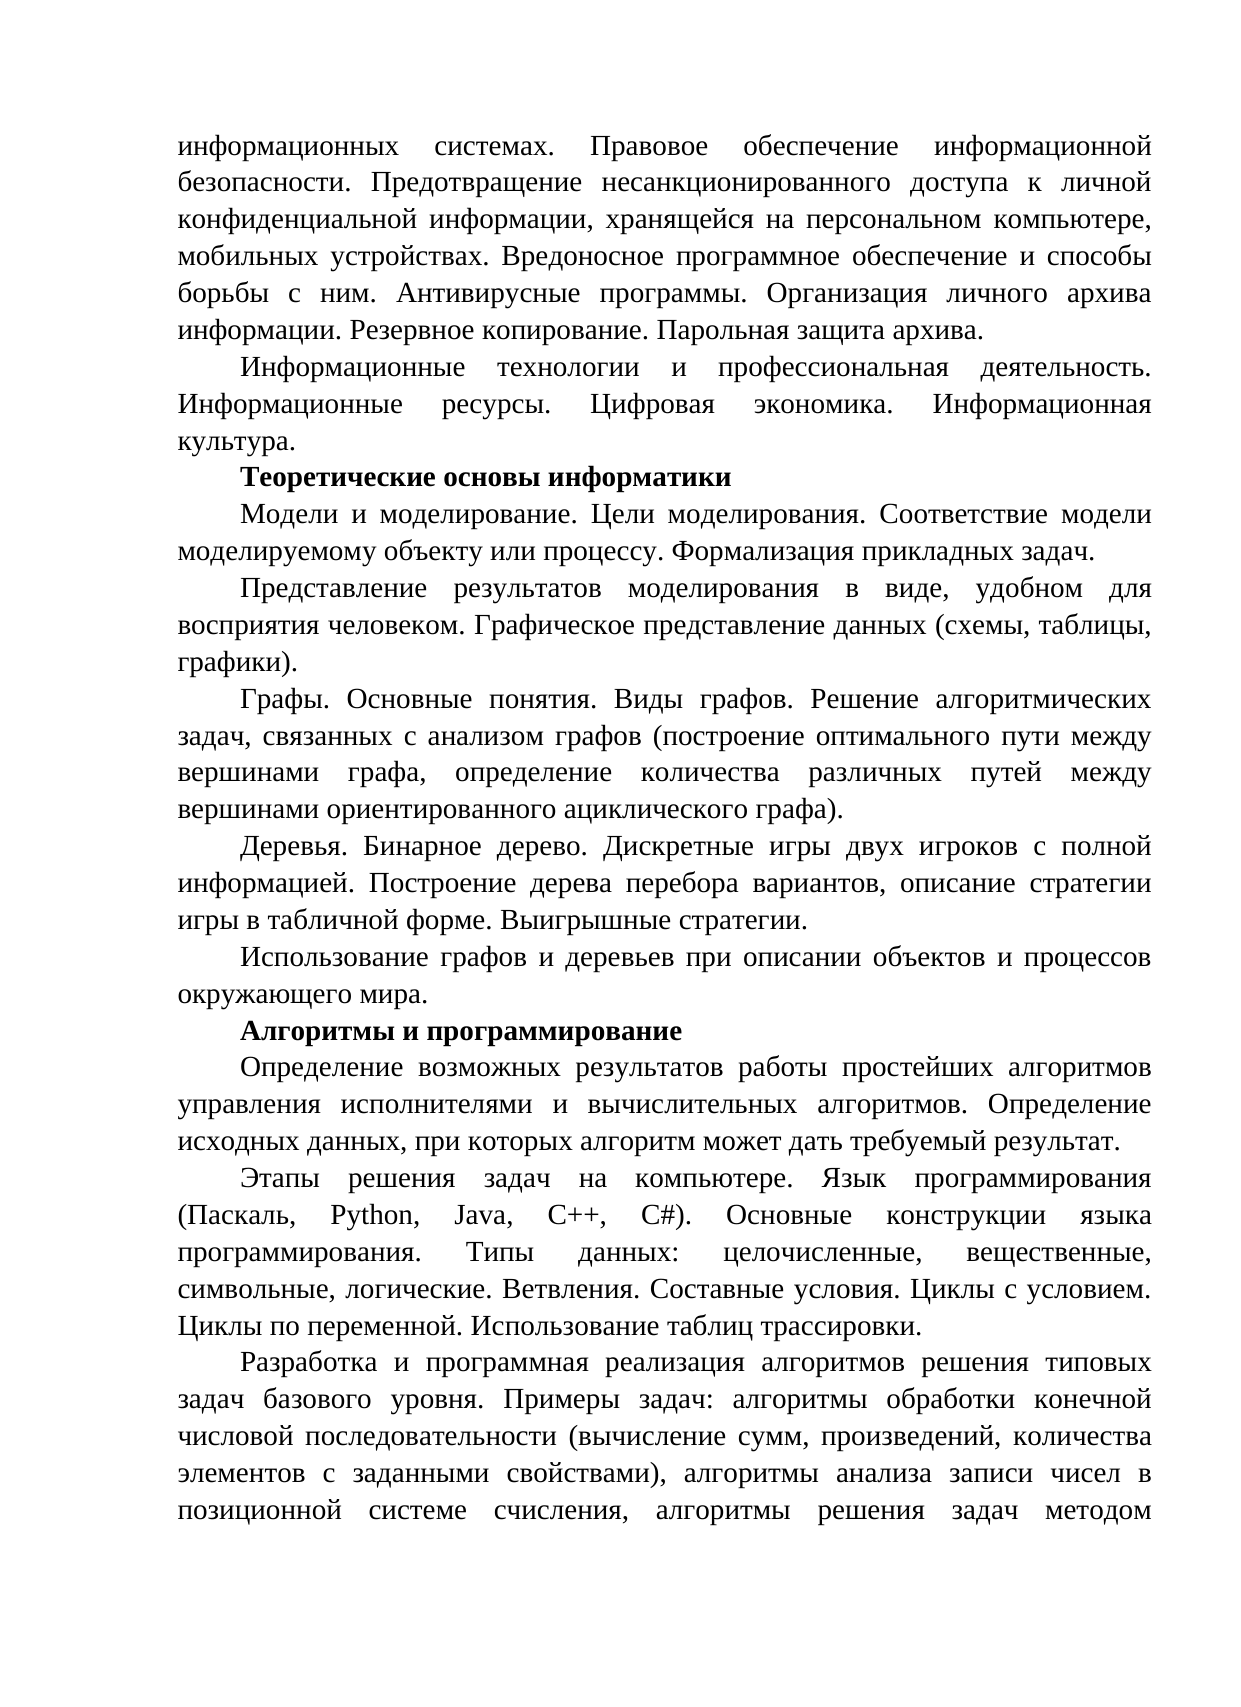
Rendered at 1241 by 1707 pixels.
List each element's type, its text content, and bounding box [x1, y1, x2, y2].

text Графы. Основные понятия. Виды графов. Решение алгоритмических задач, связанных с анализом графов (построение оптимального пути между вершинами графа, определение количества различных путей между вершинами ориентированного ациклического графа). [177, 681, 1152, 825]
text Информационные технологии и профессиональная деятельность. Информационные ресурсы. Цифровая экономика. Информационная культура. [177, 349, 1152, 456]
text Представление результатов моделирования в виде, удобном для восприятия человеком. Графическое представление данных (схемы, таблицы, графики). [177, 570, 1152, 677]
text Этапы решения задач на компьютере. Язык программирования (Паскаль, Python, Java, C++, C#). Основные конструкции языка программирования. Типы данных: целочисленные, вещественные, символьные, логические. Ветвления. Составные условия. Циклы с условием. Циклы по переменной. Использование таблиц трассировки. [177, 1160, 1152, 1341]
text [177, 1344, 1152, 1526]
text Использование графов и деревьев при описании объектов и процессов окружающего мира. [177, 939, 1152, 1009]
text Деревья. Бинарное дерево. Дискретные игры двух игроков с полной информацией. Построение дерева перебора вариантов, описание стратегии игры в табличной форме. Выигрышные стратегии. [177, 828, 1152, 936]
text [177, 128, 1152, 346]
text Модели и моделирование. Цели моделирования. Соответствие модели моделируемому объекту или процессу. Формализация прикладных задач. [177, 496, 1152, 567]
text Теоретические основы информатики [177, 459, 1152, 493]
text Алгоритмы и программирование [177, 1013, 1152, 1046]
text Определение возможных результатов работы простейших алгоритмов управления исполнителями и вычислительных алгоритмов. Определение исходных данных, при которых алгоритм может дать требуемый результат. [177, 1049, 1152, 1157]
